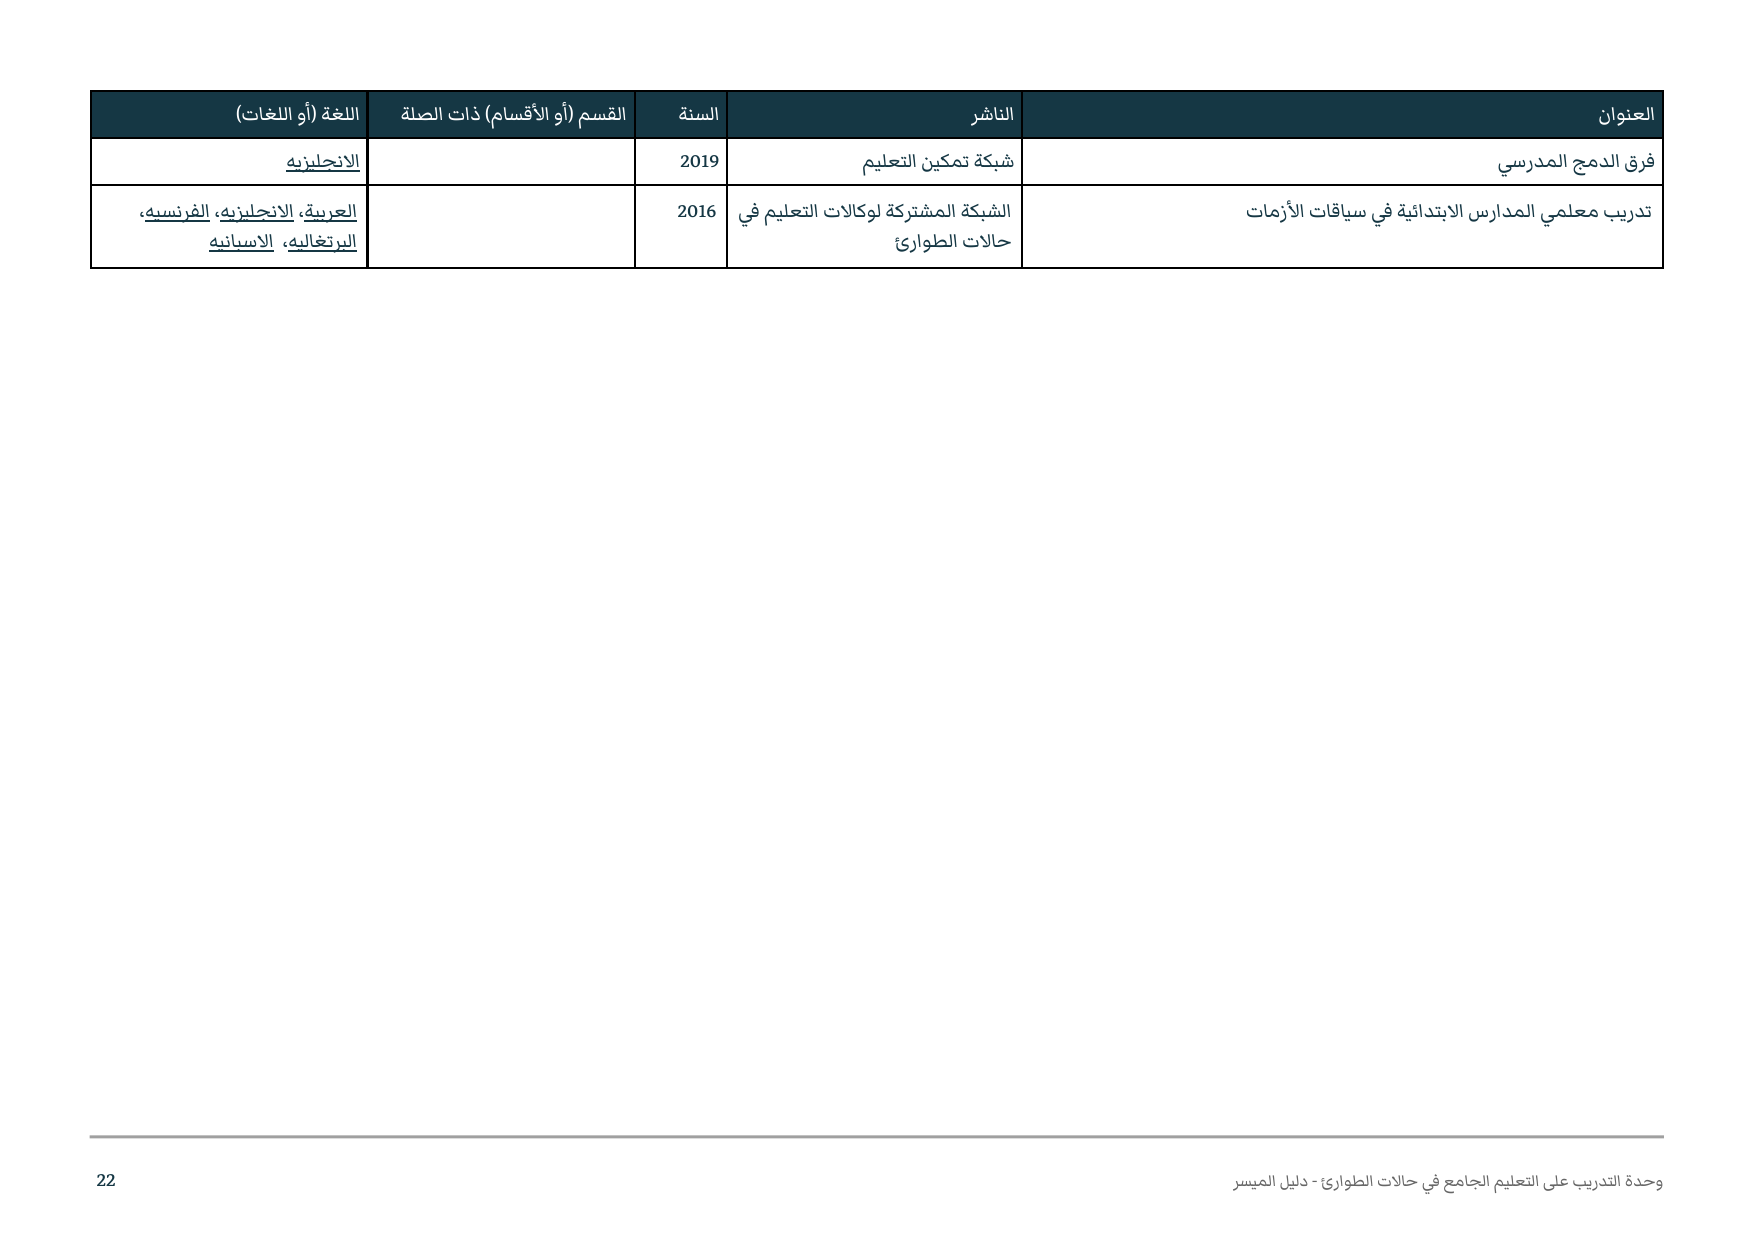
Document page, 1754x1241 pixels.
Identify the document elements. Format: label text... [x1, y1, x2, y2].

table_cell العربية، الانجليزيه، الفرنسيه، البرتغاليه، الاسبانيه [92, 186, 366, 267]
table_header السنة [636, 92, 726, 137]
table_cell [369, 186, 634, 267]
table_cell [369, 139, 634, 184]
table_cell الانجليزيه [92, 139, 366, 184]
table_cell شبكة تمكين التعليم [728, 139, 1021, 184]
table_header الناشر [728, 92, 1021, 137]
table_header العنوان [1023, 92, 1662, 137]
table_cell 2016 [636, 186, 726, 267]
table_header اللغة (أو اللغات) [92, 92, 366, 137]
table_cell الشبكة المشتركة لوكالات التعليم في حالات الطوارئ [728, 186, 1021, 267]
table_cell 2019 [636, 139, 726, 184]
table_cell فرق الدمج المدرسي [1023, 139, 1662, 184]
table_header القسم (أو الأقسام) ذات الصلة [369, 92, 634, 137]
table_cell تدريب معلمي المدارس الابتدائية في سياقات الأزمات [1023, 186, 1662, 267]
